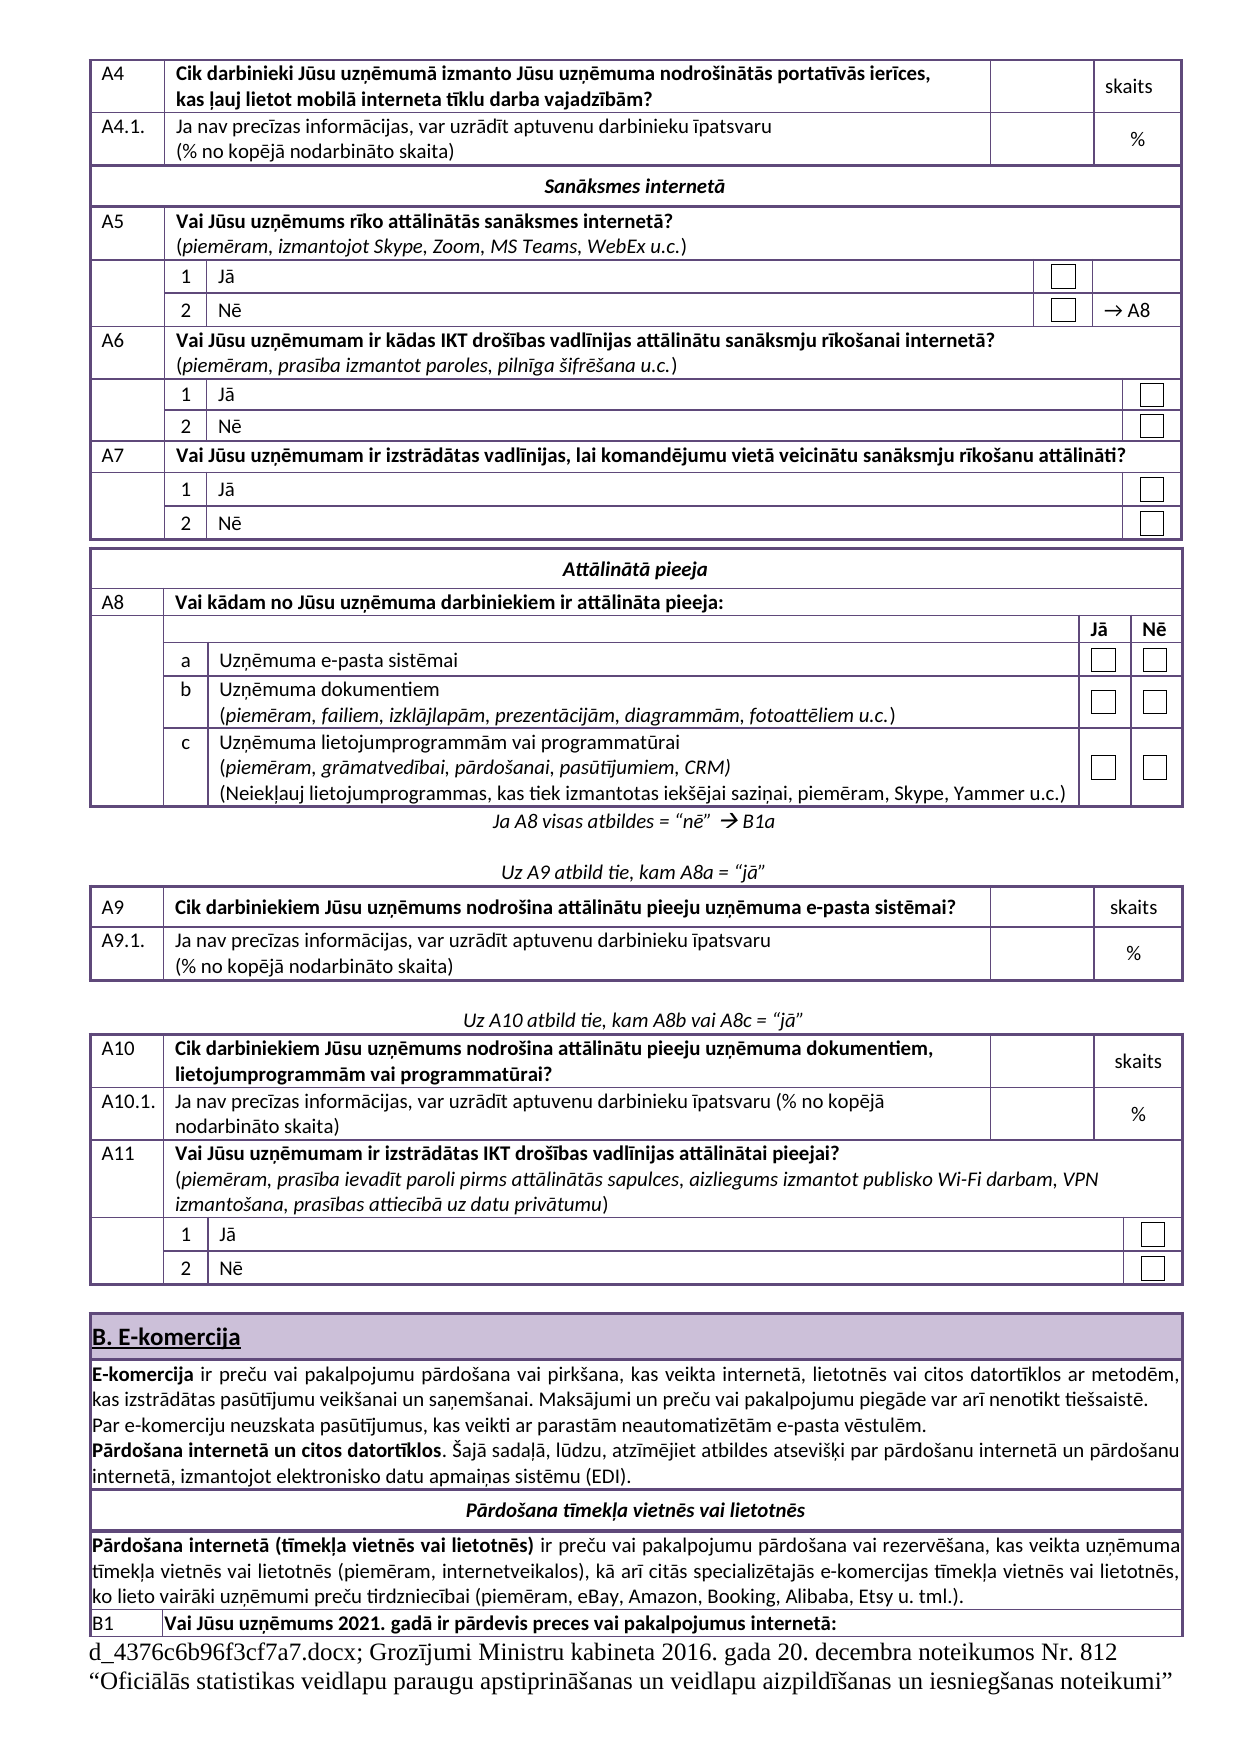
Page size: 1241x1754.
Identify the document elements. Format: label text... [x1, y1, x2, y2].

table_cell skaits [1095, 61, 1180, 111]
text Uz A9 atbild tie, kam A8a = “jā” [89, 859, 1181, 884]
table_cell [991, 928, 1093, 978]
table_header A9 [92, 888, 163, 926]
table_cell % [1095, 113, 1180, 164]
table_cell A4.1. [92, 113, 164, 164]
table_cell Jā [207, 473, 1122, 505]
table_cell % [1095, 928, 1181, 978]
table_cell A7 [92, 442, 164, 472]
table_cell Nē [209, 1252, 1123, 1283]
table_cell Vai kādam no Jūsu uzņēmuma darbiniekiem ir attālināta pieeja: [164, 589, 1181, 614]
table_cell Sanāksmes internetā [92, 167, 1180, 205]
table_cell Uzņēmuma dokumentiem (piemēram, failiem, izklājlapām, prezentācijām, diagrammām, fotoattēliem u.c.) [209, 677, 1078, 727]
table_cell Vai Jūsu uzņēmumam ir izstrādātas vadlīnijas, lai komandējumu vietā veicinātu sanāksmju rīkošanu attālināti? [165, 442, 1180, 472]
table_cell 1 [165, 261, 206, 292]
table_header [991, 1036, 1093, 1086]
table_cell Nē [207, 507, 1122, 538]
table_cell [991, 113, 1093, 164]
table_cell A10.1. [92, 1088, 163, 1139]
table_cell b [164, 677, 207, 727]
table_cell Uzņēmuma e-pasta sistēmai [209, 643, 1078, 675]
table_cell [92, 616, 163, 805]
table_cell Nē [207, 411, 1122, 440]
table_cell [1034, 261, 1092, 292]
table_cell [1124, 1218, 1181, 1250]
table_cell 1 [164, 1218, 207, 1250]
table_cell 2 [165, 411, 206, 440]
table_cell Jā [1080, 616, 1130, 642]
table_cell A9.1. [92, 928, 163, 978]
table_cell B1 [92, 1610, 162, 1636]
table_cell Vai Jūsu uzņēmumam ir kādas IKT drošības vadlīnijas attālinātu sanāksmju rīkošanai internetā? (piemēram, prasība izmantot paroles, pilnīga šifrēšana u.c.) [165, 327, 1180, 378]
table_cell 1 [165, 380, 206, 409]
table_header Cik darbiniekiem Jūsu uzņēmums nodrošina attālinātu pieeju uzņēmuma dokumentiem, lietojumprogrammām vai programmatūrai? [164, 1036, 990, 1086]
table_cell Jā [209, 1218, 1123, 1250]
table_header Cik darbiniekiem Jūsu uzņēmums nodrošina attālinātu pieeju uzņēmuma e-pasta sistēmai? [164, 888, 990, 926]
table_header A10 [92, 1036, 163, 1086]
table_cell [92, 380, 164, 440]
table_cell % [1095, 1088, 1181, 1139]
table_cell [92, 261, 164, 326]
table_header skaits [1095, 888, 1181, 926]
table_cell [1080, 643, 1130, 675]
table_cell A6 [92, 327, 164, 378]
table_cell [164, 616, 1078, 642]
table_cell 2 [164, 1252, 207, 1283]
table_cell [1123, 380, 1180, 409]
table_cell c [164, 729, 207, 805]
table_cell A5 [92, 208, 164, 259]
table_cell [1034, 294, 1092, 326]
table_cell [991, 61, 1093, 111]
table_header Attālinātā pieeja [92, 550, 1181, 588]
table_cell [1132, 643, 1181, 675]
table_cell Ja nav precīzas informācijas, var uzrādīt aptuvenu darbinieku īpatsvaru (% no kopējā nodarbināto skaita) [164, 928, 990, 978]
table_cell [1132, 729, 1181, 805]
table_cell A8 [92, 589, 163, 614]
table_cell [1123, 411, 1180, 440]
table_cell 1 [165, 473, 206, 505]
table_cell Pārdošana internetā (tīmekļa vietnēs vai lietotnēs) ir preču vai pakalpojumu pārdošana vai rezervēšana, kas veikta uzņēmuma tīmekļa vietnēs vai lietotnēs (piemēram, internetveikalos), kā arī citās specializētajās e-komercijas tīmekļa vietnēs vai lietotnēs, ko lieto vairāki uzņēmumi preču tirdzniecībai (piemēram, eBay, Amazon, Booking, Alibaba, Etsy u. tml.). [92, 1533, 1181, 1609]
table_cell a [164, 643, 207, 675]
text Ja A8 visas atbildes = “nē” B1a [89, 808, 1181, 834]
table_cell A11 [92, 1141, 163, 1217]
table_cell Pārdošana tīmekļa vietnēs vai lietotnēs [92, 1491, 1181, 1529]
table_cell Jā [207, 261, 1033, 292]
table_cell Cik darbinieki Jūsu uzņēmumā izmanto Jūsu uzņēmuma nodrošinātās portatīvās ierīces, kas ļauj lietot mobilā interneta tīklu darba vajadzībām? [165, 61, 990, 111]
table_cell [1080, 677, 1130, 727]
table_cell Uzņēmuma lietojumprogrammām vai programmatūrai (piemēram, grāmatvedībai, pārdošanai, pasūtījumiem, CRM) (Neiekļauj lietojumprogrammas, kas tiek izmantotas iekšējai saziņai, piemēram, Skype, Yammer u.c.) [209, 729, 1078, 805]
table_cell 2 [165, 507, 206, 538]
table_cell [991, 1088, 1093, 1139]
table_cell Nē [1132, 616, 1181, 642]
table_header skaits [1095, 1036, 1181, 1086]
table_cell A4 [92, 61, 164, 111]
table_header [991, 888, 1093, 926]
table_cell Ja nav precīzas informācijas, var uzrādīt aptuvenu darbinieku īpatsvaru (% no kopējā nodarbināto skaita) [165, 113, 990, 164]
table_cell [1132, 677, 1181, 727]
table_cell Jā [207, 380, 1122, 409]
table_cell Nē [207, 294, 1033, 326]
table_cell E-komercija ir preču vai pakalpojumu pārdošana vai pirkšana, kas veikta internetā, lietotnēs vai citos datortīklos ar metodēm, kas izstrādātas pasūtījumu veikšanai un saņemšanai. Maksājumi un preču vai pakalpojumu piegāde var arī nenotikt tiešsaistē. Par e-komerciju neuzskata pasūtījumus, kas veikti ar parastām neautomatizētām e-pasta vēstulēm. Pārdošana internetā un citos datortīklos. Šajā sadaļā, lūdzu, atzīmējiet atbildes atsevišķi par pārdošanu internetā un pārdošanu internetā, izmantojot elektronisko datu apmaiņas sistēmu (EDI). [92, 1361, 1181, 1488]
table_cell [1123, 507, 1180, 538]
table_cell [1124, 1252, 1181, 1283]
table_cell [92, 1218, 163, 1283]
table_cell [1123, 473, 1180, 505]
table_cell Vai Jūsu uzņēmums rīko attālinātās sanāksmes internetā? (piemēram, izmantojot Skype, Zoom, MS Teams, WebEx u.c.) [165, 208, 1180, 259]
table_cell [92, 473, 164, 538]
table_cell Vai Jūsu uzņēmumam ir izstrādātas IKT drošības vadlīnijas attālinātai pieejai? (piemēram, prasība ievadīt paroli pirms attālinātās sapulces, aizliegums izmantot publisko Wi-Fi darbam, VPN izmantošana, prasības attiecībā uz datu privātumu) [164, 1141, 1181, 1217]
table_cell → A8 [1093, 294, 1180, 326]
table_header B. E-komercija [92, 1315, 1181, 1358]
table_cell [1080, 729, 1130, 805]
table_cell Ja nav precīzas informācijas, var uzrādīt aptuvenu darbinieku īpatsvaru (% no kopējā nodarbināto skaita) [164, 1088, 990, 1139]
table_cell [1093, 261, 1180, 292]
table_cell 2 [165, 294, 206, 326]
text Uz A10 atbild tie, kam A8b vai A8c = “jā” [89, 1007, 1181, 1032]
